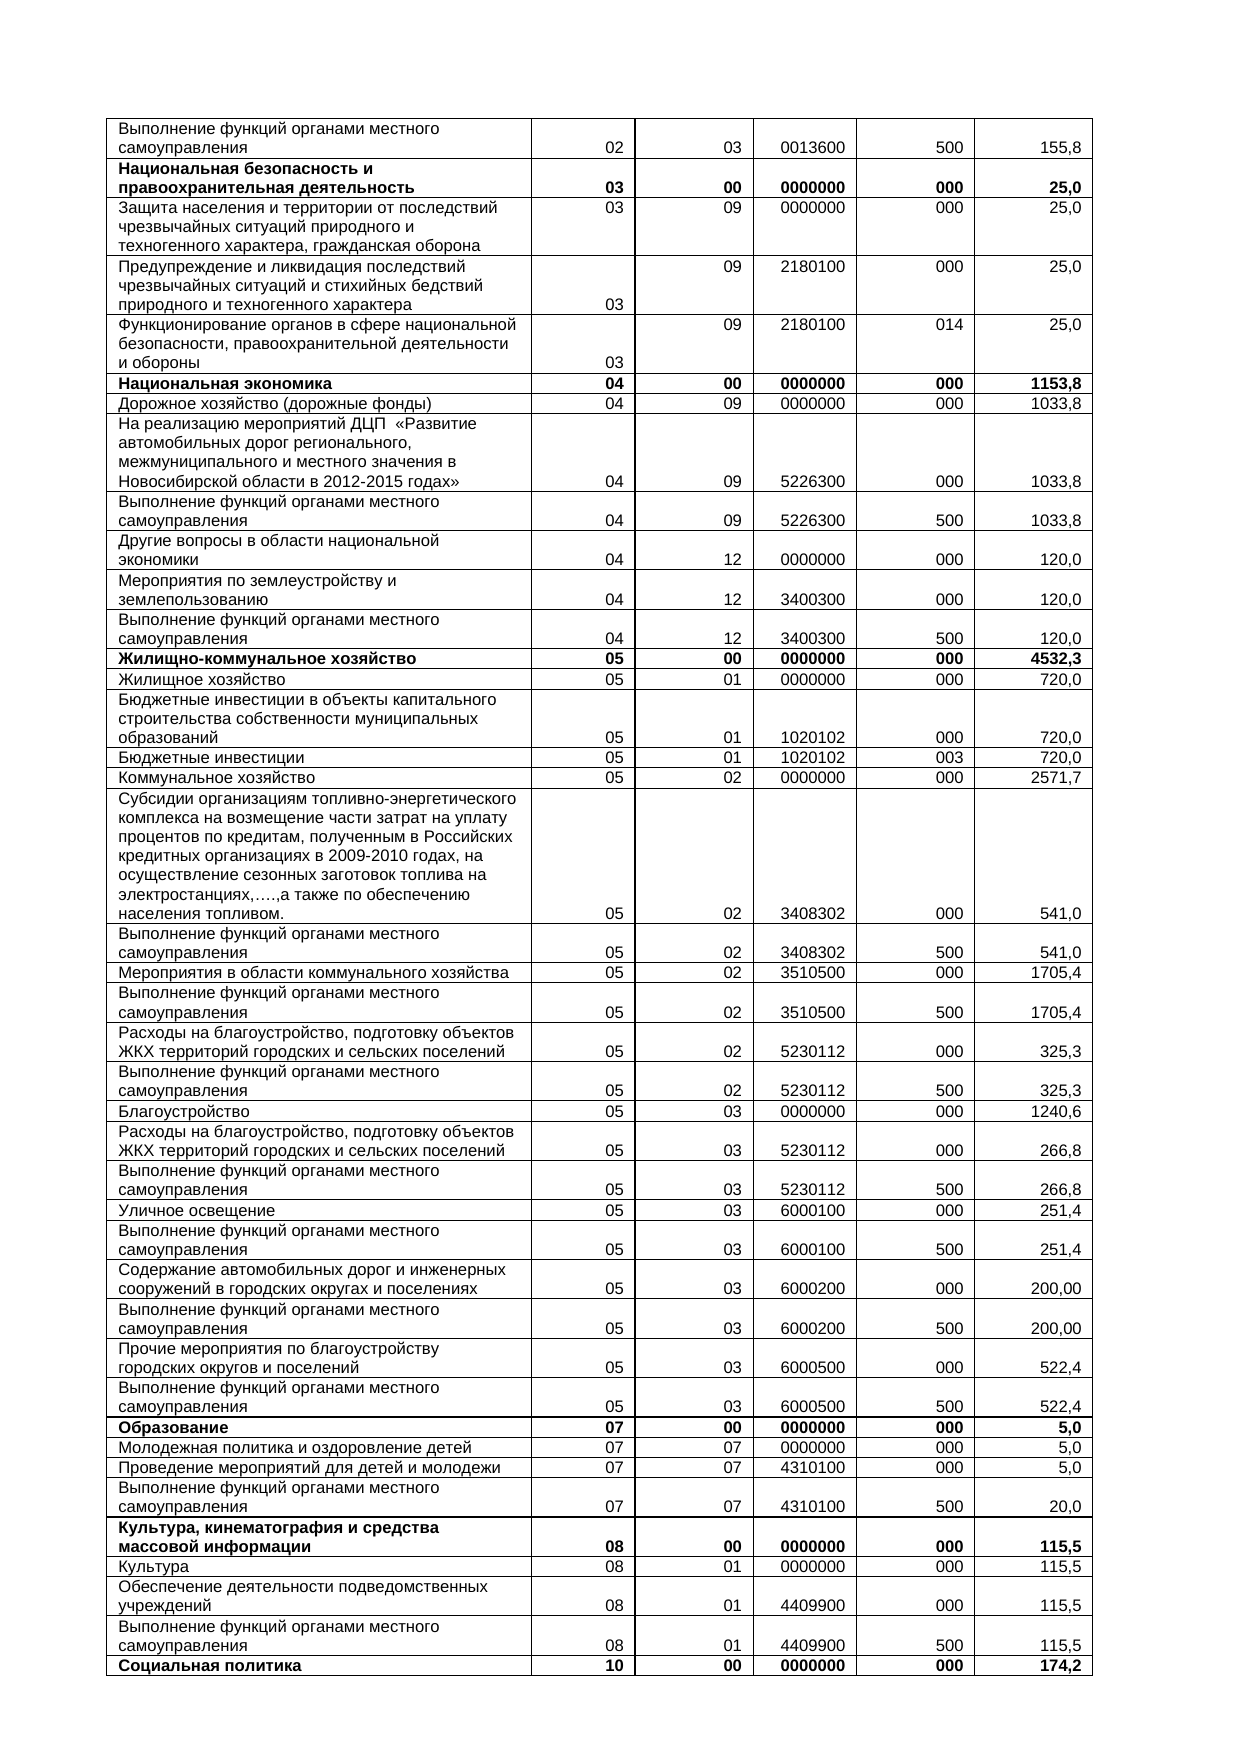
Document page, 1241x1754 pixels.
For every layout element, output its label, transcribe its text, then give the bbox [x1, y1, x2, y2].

table_cell 115,5 [975, 1577, 1092, 1615]
table_cell 0000000 [754, 159, 856, 197]
table_cell 03 [532, 198, 634, 255]
table_cell Выполнение функций органами местного самоуправления [107, 924, 531, 962]
table_cell Дорожное хозяйство (дорожные фонды) [107, 394, 531, 413]
table_cell 3400300 [754, 570, 856, 609]
table_cell 155,8 [975, 119, 1092, 157]
table_cell Выполнение функций органами местного самоуправления [107, 1062, 531, 1100]
table_cell Национальная экономика [107, 374, 531, 393]
table_cell 05 [532, 983, 634, 1022]
table_cell 000 [857, 374, 974, 393]
table_cell 0000000 [754, 374, 856, 393]
table_cell 03 [636, 1339, 753, 1377]
table_cell 0000000 [754, 1656, 856, 1675]
table_cell 6000100 [754, 1221, 856, 1259]
table_cell Выполнение функций органами местного самоуправления [107, 983, 531, 1022]
table_cell Бюджетные инвестиции в объекты капитального строительства собственности муниципальных образований [107, 690, 531, 747]
table_cell Культура, кинематография и средства массовой информации [107, 1518, 531, 1556]
table_cell 000 [857, 198, 974, 255]
table_cell 12 [636, 610, 753, 648]
table_cell 05 [532, 1378, 634, 1416]
table_cell 000 [857, 768, 974, 787]
table_cell Функционирование органов в сфере национальной безопасности, правоохранительной деятельности и обороны [107, 315, 531, 372]
table_cell Выполнение функций органами местного самоуправления [107, 1221, 531, 1259]
table_cell 4409900 [754, 1577, 856, 1615]
table_cell 05 [532, 690, 634, 747]
table_cell 05 [532, 1299, 634, 1338]
table_cell 01 [636, 669, 753, 688]
table_cell 5226300 [754, 492, 856, 530]
table_cell 05 [532, 1122, 634, 1160]
table_cell 500 [857, 1478, 974, 1516]
table_cell 251,4 [975, 1200, 1092, 1219]
table_cell 5230112 [754, 1023, 856, 1061]
table_cell 500 [857, 924, 974, 962]
table_cell 03 [636, 1221, 753, 1259]
table_cell 25,0 [975, 315, 1092, 372]
table_cell 014 [857, 315, 974, 372]
table_cell 04 [532, 394, 634, 413]
table_cell 000 [857, 414, 974, 491]
table_cell 1033,8 [975, 394, 1092, 413]
table_cell 00 [636, 1518, 753, 1556]
table_cell 1020102 [754, 748, 856, 767]
table_cell 05 [532, 1221, 634, 1259]
table_cell 05 [532, 1062, 634, 1100]
table_cell 07 [532, 1438, 634, 1457]
table_cell 120,0 [975, 610, 1092, 648]
table_cell 000 [857, 649, 974, 668]
table_cell 08 [532, 1616, 634, 1655]
table_cell Выполнение функций органами местного самоуправления [107, 1478, 531, 1516]
table_cell 0000000 [754, 394, 856, 413]
table_cell Образование [107, 1418, 531, 1437]
table_cell Выполнение функций органами местного самоуправления [107, 1616, 531, 1655]
table_cell Культура [107, 1557, 531, 1576]
table_cell 000 [857, 1023, 974, 1061]
table_cell 115,5 [975, 1557, 1092, 1576]
table_cell 05 [532, 1161, 634, 1199]
table_cell 02 [532, 119, 634, 157]
table_cell 000 [857, 256, 974, 314]
table_cell 1240,6 [975, 1101, 1092, 1121]
table_cell 0000000 [754, 1101, 856, 1121]
table_cell 3408302 [754, 924, 856, 962]
table_cell Жилищно-коммунальное хозяйство [107, 649, 531, 668]
table_cell 000 [857, 1418, 974, 1437]
table_cell 5230112 [754, 1062, 856, 1100]
table_cell 05 [532, 1023, 634, 1061]
table_cell 07 [636, 1478, 753, 1516]
table_cell 0000000 [754, 531, 856, 569]
table_cell Выполнение функций органами местного самоуправления [107, 1378, 531, 1416]
table_cell 6000500 [754, 1339, 856, 1377]
table_cell 115,5 [975, 1518, 1092, 1556]
table_cell 325,3 [975, 1062, 1092, 1100]
table_cell 000 [857, 1339, 974, 1377]
table_cell 000 [857, 1260, 974, 1298]
table_cell 000 [857, 1101, 974, 1121]
table_cell 522,4 [975, 1378, 1092, 1416]
table_cell 1020102 [754, 690, 856, 747]
table_cell 02 [636, 983, 753, 1022]
table_cell 03 [532, 256, 634, 314]
table_cell 02 [636, 1023, 753, 1061]
table_cell Молодежная политика и оздоровление детей [107, 1438, 531, 1457]
table_cell 07 [532, 1478, 634, 1516]
table_cell 000 [857, 1557, 974, 1576]
table_cell 5226300 [754, 414, 856, 491]
table_cell 3400300 [754, 610, 856, 648]
table_cell 2180100 [754, 256, 856, 314]
table_cell 500 [857, 1616, 974, 1655]
table_cell 0000000 [754, 1518, 856, 1556]
table_cell 5,0 [975, 1458, 1092, 1477]
table_cell 0000000 [754, 649, 856, 668]
table_cell Выполнение функций органами местного самоуправления [107, 492, 531, 530]
table_cell 720,0 [975, 690, 1092, 747]
table_cell 00 [636, 1418, 753, 1437]
table_cell Защита населения и территории от последствий чрезвычайных ситуаций природного и техногенного характера, гражданская оборона [107, 198, 531, 255]
table_cell 02 [636, 789, 753, 923]
table_cell Прочие мероприятия по благоустройству городских округов и поселений [107, 1339, 531, 1377]
table_cell 09 [636, 414, 753, 491]
table_cell 1705,4 [975, 983, 1092, 1022]
table_cell 4532,3 [975, 649, 1092, 668]
table_cell 000 [857, 1438, 974, 1457]
table_cell 09 [636, 394, 753, 413]
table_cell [107, 119, 531, 157]
table_cell 522,4 [975, 1339, 1092, 1377]
table_cell Субсидии организациям топливно-энергетического комплекса на возмещение части затрат на уплату процентов по кредитам, полученным в Российских кредитных организациях в 2009-2010 годах, на осуществление сезонных заготовок топлива на электростанциях,….,а также по обеспечению населения топливом. [107, 789, 531, 923]
table_cell 02 [636, 1062, 753, 1100]
table_cell 03 [636, 1101, 753, 1121]
table_cell 000 [857, 1518, 974, 1556]
table_cell 720,0 [975, 748, 1092, 767]
table_cell 2571,7 [975, 768, 1092, 787]
table_cell 500 [857, 1378, 974, 1416]
table_cell 000 [857, 531, 974, 569]
table_cell 03 [532, 315, 634, 372]
table_cell 1033,8 [975, 492, 1092, 530]
table_cell 09 [636, 315, 753, 372]
table_cell 09 [636, 492, 753, 530]
table_cell Коммунальное хозяйство [107, 768, 531, 787]
table_cell Расходы на благоустройство, подготовку объектов ЖКХ территорий городских и сельских поселений [107, 1023, 531, 1061]
table_cell 541,0 [975, 924, 1092, 962]
table_cell 000 [857, 1577, 974, 1615]
table_cell 20,0 [975, 1478, 1092, 1516]
table_cell 08 [532, 1557, 634, 1576]
table_cell 01 [636, 1557, 753, 1576]
table_cell 3510500 [754, 983, 856, 1022]
table_cell 04 [532, 492, 634, 530]
table_cell 0000000 [754, 1418, 856, 1437]
table_cell 02 [636, 924, 753, 962]
table_cell 03 [636, 1161, 753, 1199]
table_cell Жилищное хозяйство [107, 669, 531, 688]
table_cell 500 [857, 610, 974, 648]
table_cell 6000200 [754, 1299, 856, 1338]
table_cell 02 [636, 963, 753, 982]
table_cell 500 [857, 1221, 974, 1259]
table_cell 0000000 [754, 1557, 856, 1576]
table_cell 5230112 [754, 1161, 856, 1199]
table_cell 03 [532, 159, 634, 197]
table_cell 500 [857, 119, 974, 157]
table_cell 03 [636, 119, 753, 157]
table_cell 500 [857, 1299, 974, 1338]
table_cell 000 [857, 394, 974, 413]
table_cell 115,5 [975, 1616, 1092, 1655]
table_cell 05 [532, 669, 634, 688]
table_cell Содержание автомобильных дорог и инженерных сооружений в городских округах и поселениях [107, 1260, 531, 1298]
table_cell 08 [532, 1518, 634, 1556]
table_cell 03 [636, 1200, 753, 1219]
table_cell 720,0 [975, 669, 1092, 688]
table_cell Расходы на благоустройство, подготовку объектов ЖКХ территорий городских и сельских поселений [107, 1122, 531, 1160]
table_cell Выполнение функций органами местного самоуправления [107, 1161, 531, 1199]
table_cell Мероприятия в области коммунального хозяйства [107, 963, 531, 982]
table_cell 03 [636, 1378, 753, 1416]
table_cell 0000000 [754, 669, 856, 688]
table_cell 07 [636, 1458, 753, 1477]
table_cell 200,00 [975, 1299, 1092, 1338]
table_cell 4409900 [754, 1616, 856, 1655]
table_cell 10 [532, 1656, 634, 1675]
table_cell 05 [532, 924, 634, 962]
table_cell 200,00 [975, 1260, 1092, 1298]
table_cell 120,0 [975, 531, 1092, 569]
table_cell 266,8 [975, 1161, 1092, 1199]
table_cell 4310100 [754, 1458, 856, 1477]
table_cell 04 [532, 610, 634, 648]
table_cell 25,0 [975, 159, 1092, 197]
table_cell 500 [857, 1062, 974, 1100]
table_cell 08 [532, 1577, 634, 1615]
table_cell 266,8 [975, 1122, 1092, 1160]
table_cell 000 [857, 963, 974, 982]
table_cell Благоустройство [107, 1101, 531, 1121]
table_cell Другие вопросы в области национальной экономики [107, 531, 531, 569]
table_cell 500 [857, 983, 974, 1022]
table_cell 07 [532, 1458, 634, 1477]
table_cell 00 [636, 1656, 753, 1675]
table_cell 000 [857, 690, 974, 747]
table_cell 05 [532, 1339, 634, 1377]
table_cell 120,0 [975, 570, 1092, 609]
table_cell 000 [857, 789, 974, 923]
table_cell 000 [857, 1122, 974, 1160]
table_cell 03 [636, 1299, 753, 1338]
table_cell 00 [636, 374, 753, 393]
table_cell 03 [636, 1122, 753, 1160]
table_cell 500 [857, 492, 974, 530]
table_cell 000 [857, 1200, 974, 1219]
table_cell 3510500 [754, 963, 856, 982]
table_cell 12 [636, 570, 753, 609]
table_cell 05 [532, 1260, 634, 1298]
table_cell 07 [636, 1438, 753, 1457]
table_cell 0000000 [754, 1438, 856, 1457]
table_cell 04 [532, 414, 634, 491]
table_cell 2180100 [754, 315, 856, 372]
table_cell 5,0 [975, 1438, 1092, 1457]
table_cell Выполнение функций органами местного самоуправления [107, 610, 531, 648]
table_cell На реализацию мероприятий ДЦП «Развитие автомобильных дорог регионального, межмуниципального и местного значения в Новосибирской области в 2012-2015 годах» [107, 414, 531, 491]
table_cell 05 [532, 768, 634, 787]
table_cell 4310100 [754, 1478, 856, 1516]
table_cell 07 [532, 1418, 634, 1437]
table_cell 1705,4 [975, 963, 1092, 982]
table_cell 0000000 [754, 198, 856, 255]
table_cell Предупреждение и ликвидация последствий чрезвычайных ситуаций и стихийных бедствий природного и техногенного характера [107, 256, 531, 314]
table_cell Социальная политика [107, 1656, 531, 1675]
table_cell 6000500 [754, 1378, 856, 1416]
table_cell 04 [532, 531, 634, 569]
table_cell 12 [636, 531, 753, 569]
table_cell 1153,8 [975, 374, 1092, 393]
table_cell 04 [532, 570, 634, 609]
table_cell 174,2 [975, 1656, 1092, 1675]
table_cell 000 [857, 159, 974, 197]
table_cell 541,0 [975, 789, 1092, 923]
table_cell 03 [636, 1260, 753, 1298]
table_cell 01 [636, 690, 753, 747]
table_cell 09 [636, 256, 753, 314]
table_cell 0013600 [754, 119, 856, 157]
table_cell 000 [857, 570, 974, 609]
table_cell Уличное освещение [107, 1200, 531, 1219]
table_cell 6000100 [754, 1200, 856, 1219]
table_cell 5,0 [975, 1418, 1092, 1437]
table_cell 05 [532, 963, 634, 982]
table_cell 05 [532, 748, 634, 767]
table_cell 1033,8 [975, 414, 1092, 491]
table_cell 003 [857, 748, 974, 767]
table_cell Бюджетные инвестиции [107, 748, 531, 767]
table_cell 000 [857, 1458, 974, 1477]
table_cell 01 [636, 1577, 753, 1615]
table_cell 02 [636, 768, 753, 787]
table_cell 500 [857, 1161, 974, 1199]
table_cell Проведение мероприятий для детей и молодежи [107, 1458, 531, 1477]
table_cell 05 [532, 1200, 634, 1219]
table_cell 04 [532, 374, 634, 393]
table_cell 09 [636, 198, 753, 255]
table_cell Выполнение функций органами местного самоуправления [107, 1299, 531, 1338]
table_cell 251,4 [975, 1221, 1092, 1259]
table_cell 6000200 [754, 1260, 856, 1298]
table_cell 05 [532, 789, 634, 923]
table_cell 01 [636, 1616, 753, 1655]
table_cell 325,3 [975, 1023, 1092, 1061]
table_cell 25,0 [975, 256, 1092, 314]
table_cell 000 [857, 1656, 974, 1675]
table_cell Национальная безопасность и правоохранительная деятельность [107, 159, 531, 197]
table_cell 05 [532, 1101, 634, 1121]
table_cell 00 [636, 649, 753, 668]
table_cell 0000000 [754, 768, 856, 787]
table_cell 00 [636, 159, 753, 197]
table_cell 25,0 [975, 198, 1092, 255]
table_cell 01 [636, 748, 753, 767]
table_cell Обеспечение деятельности подведомственных учреждений [107, 1577, 531, 1615]
table_cell 3408302 [754, 789, 856, 923]
table_cell Мероприятия по землеустройству и землепользованию [107, 570, 531, 609]
table_cell 5230112 [754, 1122, 856, 1160]
table_cell 05 [532, 649, 634, 668]
table_cell 000 [857, 669, 974, 688]
